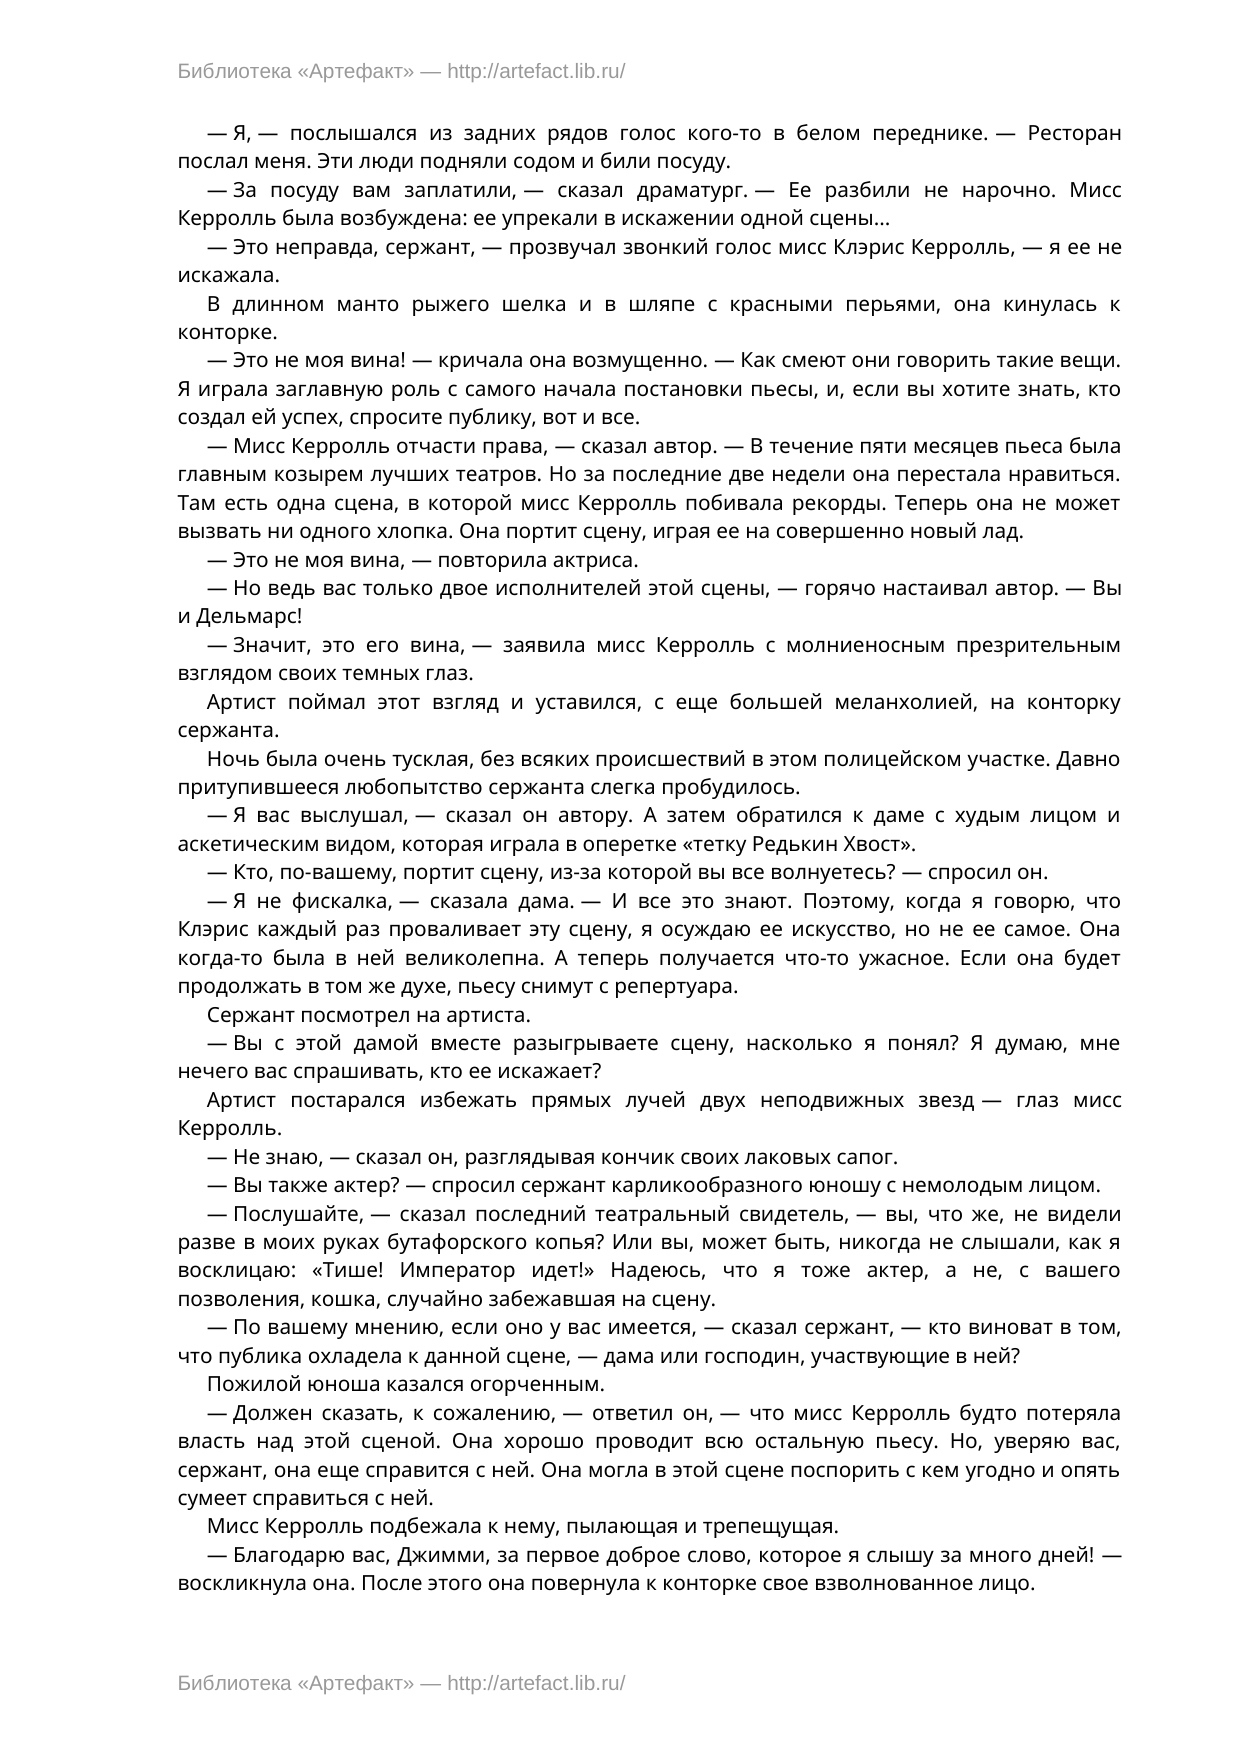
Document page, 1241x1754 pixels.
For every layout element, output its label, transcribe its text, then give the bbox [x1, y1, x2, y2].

text Артист поймал этот взгляд и уставился, с еще большей меланхолией, на конторку сержанта. [177, 687, 1122, 744]
text Мисс Керролль подбежала к нему, пылающая и трепещущая. [177, 1512, 1122, 1540]
text — Я, — послышался из задних рядов голос кого-то в белом переднике. — Ресторан послал меня. Эти люди подняли содом и били посуду. [177, 118, 1122, 175]
text — Не знаю, — сказал он, разглядывая кончик своих лаковых сапог. [177, 1142, 1122, 1170]
text — Это не моя вина! — кричала она возмущенно. — Как смеют они говорить такие вещи. Я играла заглавную роль с самого начала постановки пьесы, и, если вы хотите знать, кто создал ей успех, спросите публику, вот и все. [177, 346, 1122, 431]
text — Это неправда, сержант, — прозвучал звонкий голос мисс Клэрис Керролль, — я ее не искажала. [177, 232, 1122, 289]
text — Я не фискалка, — сказала дама. — И все это знают. Поэтому, когда я говорю, что Клэрис каждый раз проваливает эту сцену, я осуждаю ее искусство, но не ее самое. Она когда-то была в ней великолепна. А теперь получается что-то ужасное. Если она будет продолжать в том же духе, пьесу снимут с репертуара. [177, 886, 1122, 1000]
text — За посуду вам заплатили, — сказал драматург. — Ее разбили не нарочно. Мисс Керролль была возбуждена: ее упрекали в искажении одной сцены... [177, 175, 1122, 232]
text — Это не моя вина, — повторила актриса. [177, 545, 1122, 573]
text — Кто, по-вашему, портит сцену, из-за которой вы все волнуетесь? — спросил он. [177, 857, 1122, 886]
text — Послушайте, — сказал последний театральный свидетель, — вы, что же, не видели разве в моих руках бутафорского копья? Или вы, может быть, никогда не слышали, как я восклицаю: «Тише! Император идет!» Надеюсь, что я тоже актер, а не, с вашего позволения, кошка, случайно забежавшая на сцену. [177, 1199, 1122, 1312]
text — Должен сказать, к сожалению, — ответил он, — что мисс Керролль будто потеряла власть над этой сценой. Она хорошо проводит всю остальную пьесу. Но, уверяю вас, сержант, она еще справится с ней. Она могла в этой сцене поспорить с кем угодно и опять сумеет справиться с ней. [177, 1398, 1122, 1512]
text — Значит, это его вина, — заявила мисс Керролль с молниеносным презрительным взглядом своих темных глаз. [177, 630, 1122, 687]
text — Вы с этой дамой вместе разыгрываете сцену, насколько я понял? Я думаю, мне нечего вас спрашивать, кто ее искажает? [177, 1028, 1122, 1085]
text Ночь была очень тусклая, без всяких происшествий в этом полицейском участке. Давно притупившееся любопытство сержанта слегка пробудилось. [177, 744, 1122, 801]
text Сержант посмотрел на артиста. [177, 1000, 1122, 1028]
text — По вашему мнению, если оно у вас имеется, — сказал сержант, — кто виноват в том, что публика охладела к данной сцене, — дама или господин, участвующие в ней? [177, 1312, 1122, 1369]
text — Я вас выслушал, — сказал он автору. А затем обратился к даме с худым лицом и аскетическим видом, которая играла в оперетке «тетку Редькин Хвост». [177, 801, 1122, 857]
text — Мисс Керролль отчасти права, — сказал автор. — В течение пяти месяцев пьеса была главным козырем лучших театров. Но за последние две недели она перестала нравиться. Там есть одна сцена, в которой мисс Керролль побивала рекорды. Теперь она не может вызвать ни одного хлопка. Она портит сцену, играя ее на совершенно новый лад. [177, 431, 1122, 545]
text — Но ведь вас только двое исполнителей этой сцены, — горячо настаивал автор. — Вы и Дельмарс! [177, 573, 1122, 630]
text — Благодарю вас, Джимми, за первое доброе слово, которое я слышу за много дней! — воскликнула она. После этого она повернула к конторке свое взволнованное лицо. [177, 1540, 1122, 1597]
text — Вы также актер? — спросил сержант карликообразного юношу с немолодым лицом. [177, 1170, 1122, 1199]
text Пожилой юноша казался огорченным. [177, 1369, 1122, 1398]
text Артист постарался избежать прямых лучей двух неподвижных звезд — глаз мисс Керролль. [177, 1085, 1122, 1142]
text В длинном манто рыжего шелка и в шляпе с красными перьями, она кинулась к конторке. [177, 289, 1122, 346]
